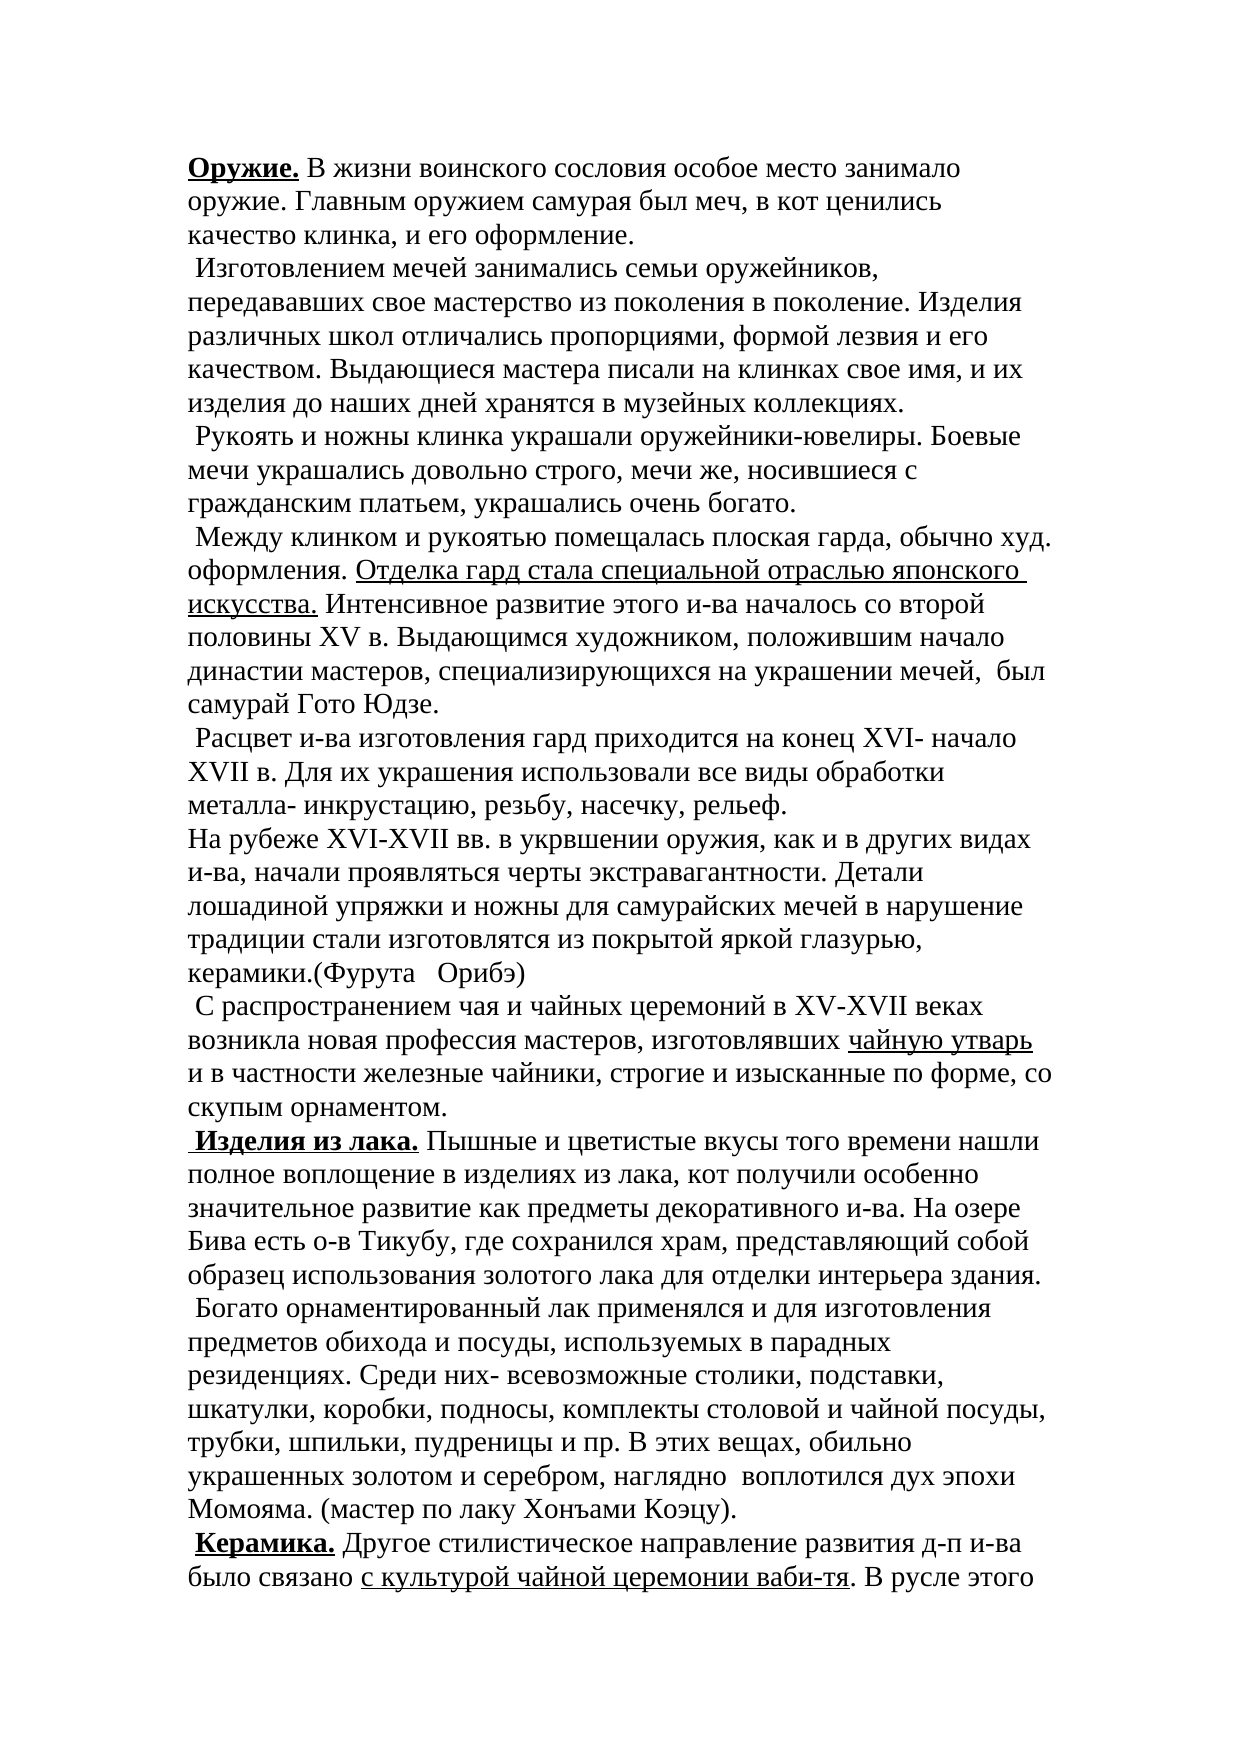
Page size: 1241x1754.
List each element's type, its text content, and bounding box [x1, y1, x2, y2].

text Рукоять и ножны клинка украшали оружейники-ювелиры. Боевые мечи украшались довольно строго, мечи же, носившиеся с гражданским платьем, украшались очень богато. [187, 418, 1053, 519]
text Изделия из лака. Пышные и цветистые вкусы того времени нашли полное воплощение в изделиях из лака, кот получили особенно значительное развитие как предметы декоративного и-ва. На озере Бива есть о-в Тикубу, где сохранился храм, представляющий собой образец использования золотого лака для отделки интерьера здания. [187, 1123, 1053, 1290]
text Богато орнаментированный лак применялся и для изготовления предметов обихода и посуды, используемых в парадных резиденциях. Среди них- всевозможные столики, подставки, шкатулки, коробки, подносы, комплекты столовой и чайной посуды, трубки, шпильки, пудреницы и пр. В этих вещах, обильно украшенных золотом и серебром, наглядно воплотился дух эпохи Момояма. (мастер по лаку Хонъами Коэцу). [187, 1290, 1053, 1525]
text Оружие. В жизни воинского сословия особое место занимало оружие. Главным оружием самурая был меч, в кот ценились качество клинка, и его оформление. [187, 150, 1053, 251]
text Между клинком и рукоятью помещалась плоская гарда, обычно худ. оформления. Отделка гард стала специальной отраслью японского искусства. Интенсивное развитие этого и-ва началось со второй половины XV в. Выдающимся художником, положившим начало династии мастеров, специализирующихся на украшении мечей, был самурай Гото Юдзе. [187, 519, 1053, 720]
text С распространением чая и чайных церемоний в XV-XVII веках возникла новая профессия мастеров, изготовлявших чайную утварь и в частности железные чайники, строгие и изысканные по форме, со скупым орнаментом. [187, 988, 1053, 1123]
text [187, 1525, 1053, 1592]
text На рубеже XVI-XVII вв. в укрвшении оружия, как и в других видах и-ва, начали проявляться черты экстравагантности. Детали лошадиной упряжки и ножны для самурайских мечей в нарушение традиции стали изготовлятся из покрытой яркой глазурью, керамики.(Фурута Орибэ) [187, 821, 1053, 988]
text Расцвет и-ва изготовления гард приходится на конец XVI- начало XVII в. Для их украшения использовали все виды обработки металла- инкрустацию, резьбу, насечку, рельеф. [187, 720, 1053, 821]
text Изготовлением мечей занимались семьи оружейников, передававших свое мастерство из поколения в поколение. Изделия различных школ отличались пропорциями, формой лезвия и его качеством. Выдающиеся мастера писали на клинках свое имя, и их изделия до наших дней хранятся в музейных коллекциях. [187, 251, 1053, 418]
